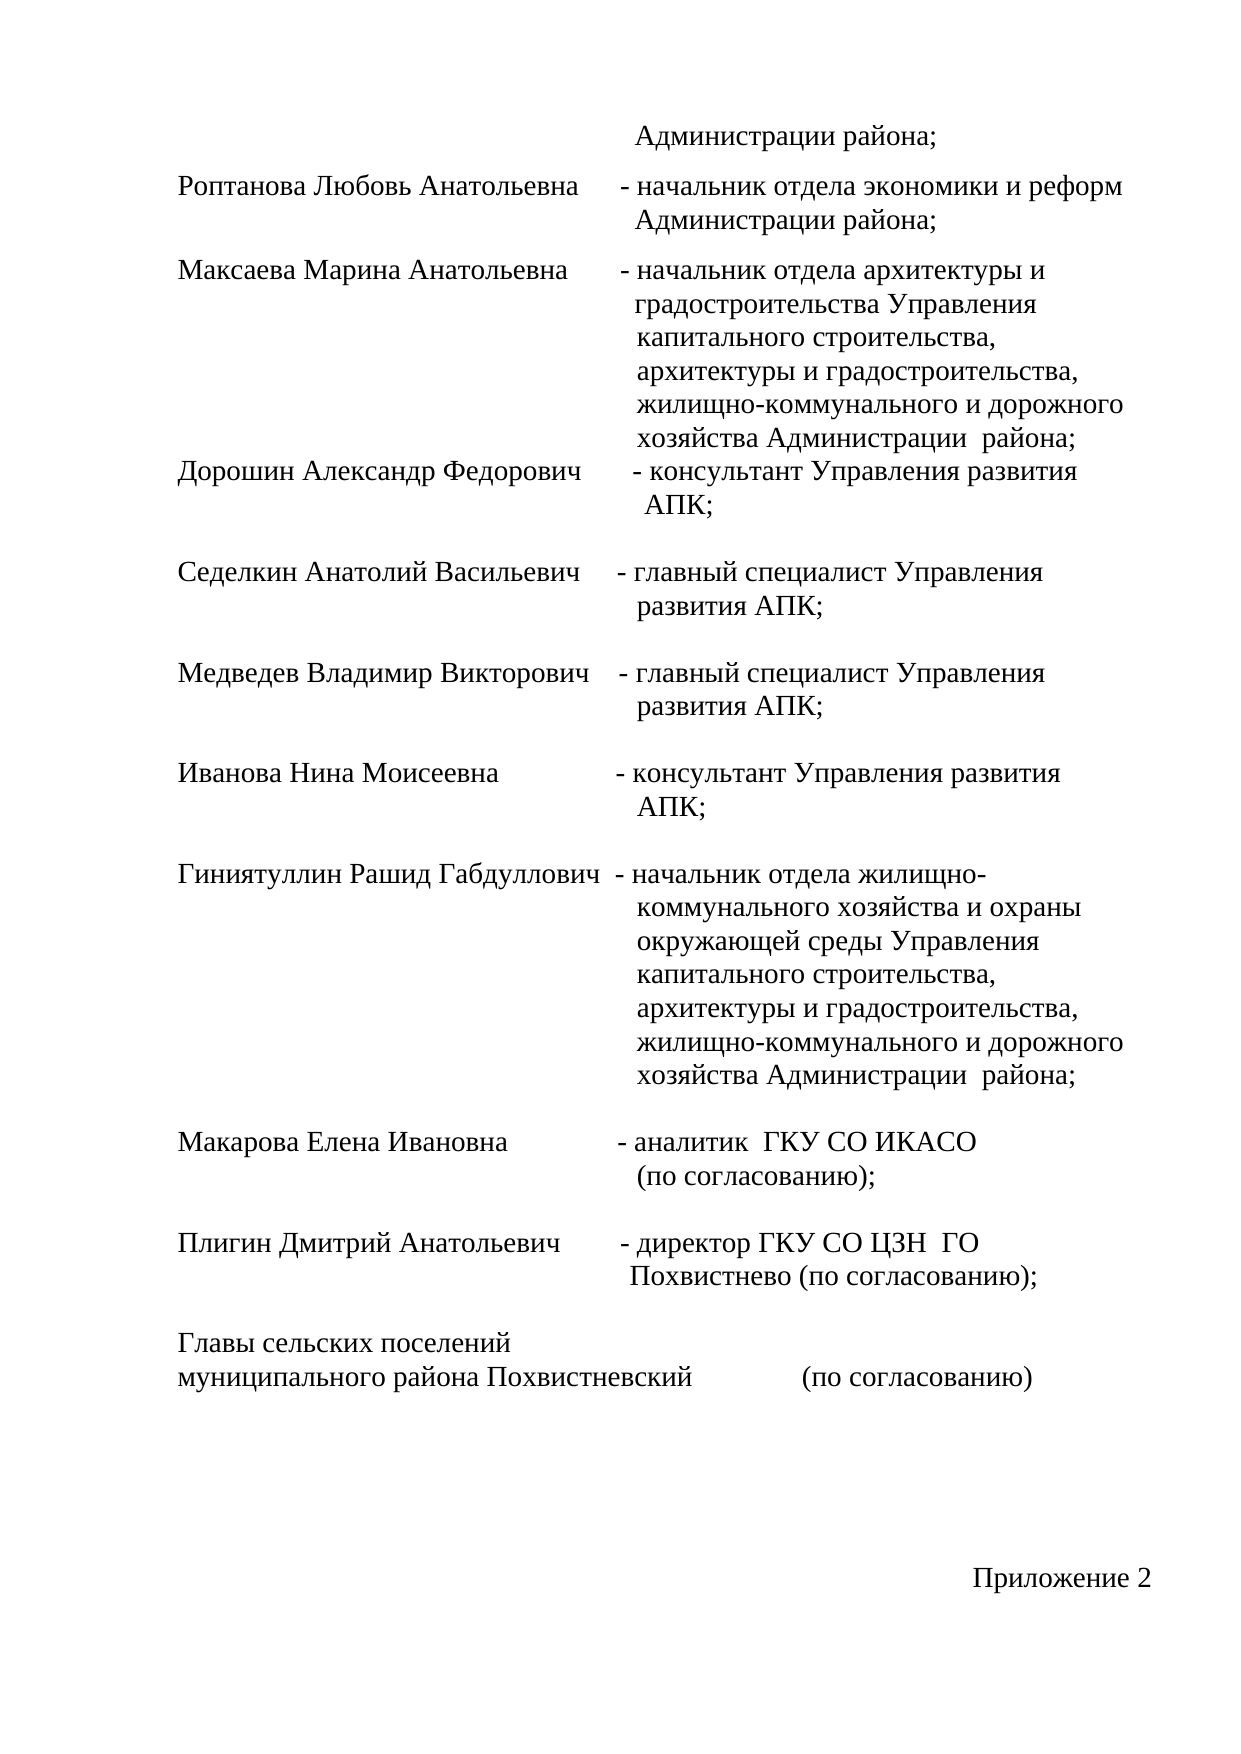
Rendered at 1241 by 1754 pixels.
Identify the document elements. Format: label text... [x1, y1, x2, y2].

text капитального строительства, [177, 957, 1152, 990]
text Плигин Дмитрий Анатольевич - директор ГКУ СО ЦЗН ГО [177, 1225, 1152, 1258]
text Приложение 2 [693, 1560, 1152, 1594]
text АПК; [177, 487, 1152, 521]
text окружающей среды Управления [177, 923, 1152, 957]
text Медведев Владимир Викторович - главный специалист Управления [177, 655, 1152, 688]
text коммунального хозяйства и охраны [177, 889, 1152, 923]
text Администрации района; [177, 118, 1152, 152]
text Похвистнево (по согласованию); [177, 1258, 1152, 1292]
text хозяйства Администрации района; [177, 1057, 1152, 1091]
text Гиниятуллин Рашид Габдуллович - начальник отдела жилищно- [177, 856, 1152, 889]
text архитектуры и градостроительства, [177, 990, 1152, 1024]
text хозяйства Администрации района; [177, 420, 1152, 453]
text градостроительства Управления [177, 286, 1152, 319]
text Администрации района; [177, 202, 1152, 236]
text развития АПК; [177, 688, 1152, 722]
text Роптанова Любовь Анатольевна - начальник отдела экономики и реформ [177, 168, 1152, 202]
text жилищно-коммунального и дорожного [177, 1024, 1152, 1057]
text архитектуры и градостроительства, [177, 353, 1152, 386]
text муниципального района Похвистневский (по согласованию) [177, 1359, 1152, 1393]
text Максаева Марина Анатольевна - начальник отдела архитектуры и [177, 252, 1152, 286]
text Главы сельских поселений [177, 1326, 1152, 1359]
text Иванова Нина Моисеевна - консультант Управления развития [177, 755, 1152, 789]
text жилищно-коммунального и дорожного [177, 386, 1152, 420]
text Дорошин Александр Федорович - консультант Управления развития [177, 453, 1152, 487]
text АПК; [177, 789, 1152, 822]
text Седелкин Анатолий Васильевич - главный специалист Управления [177, 554, 1152, 588]
text капитального строительства, [177, 319, 1152, 353]
text Макарова Елена Ивановна - аналитик ГКУ СО ИКАСО [177, 1124, 1152, 1158]
text развития АПК; [177, 588, 1152, 621]
text (по согласованию); [177, 1158, 1152, 1191]
